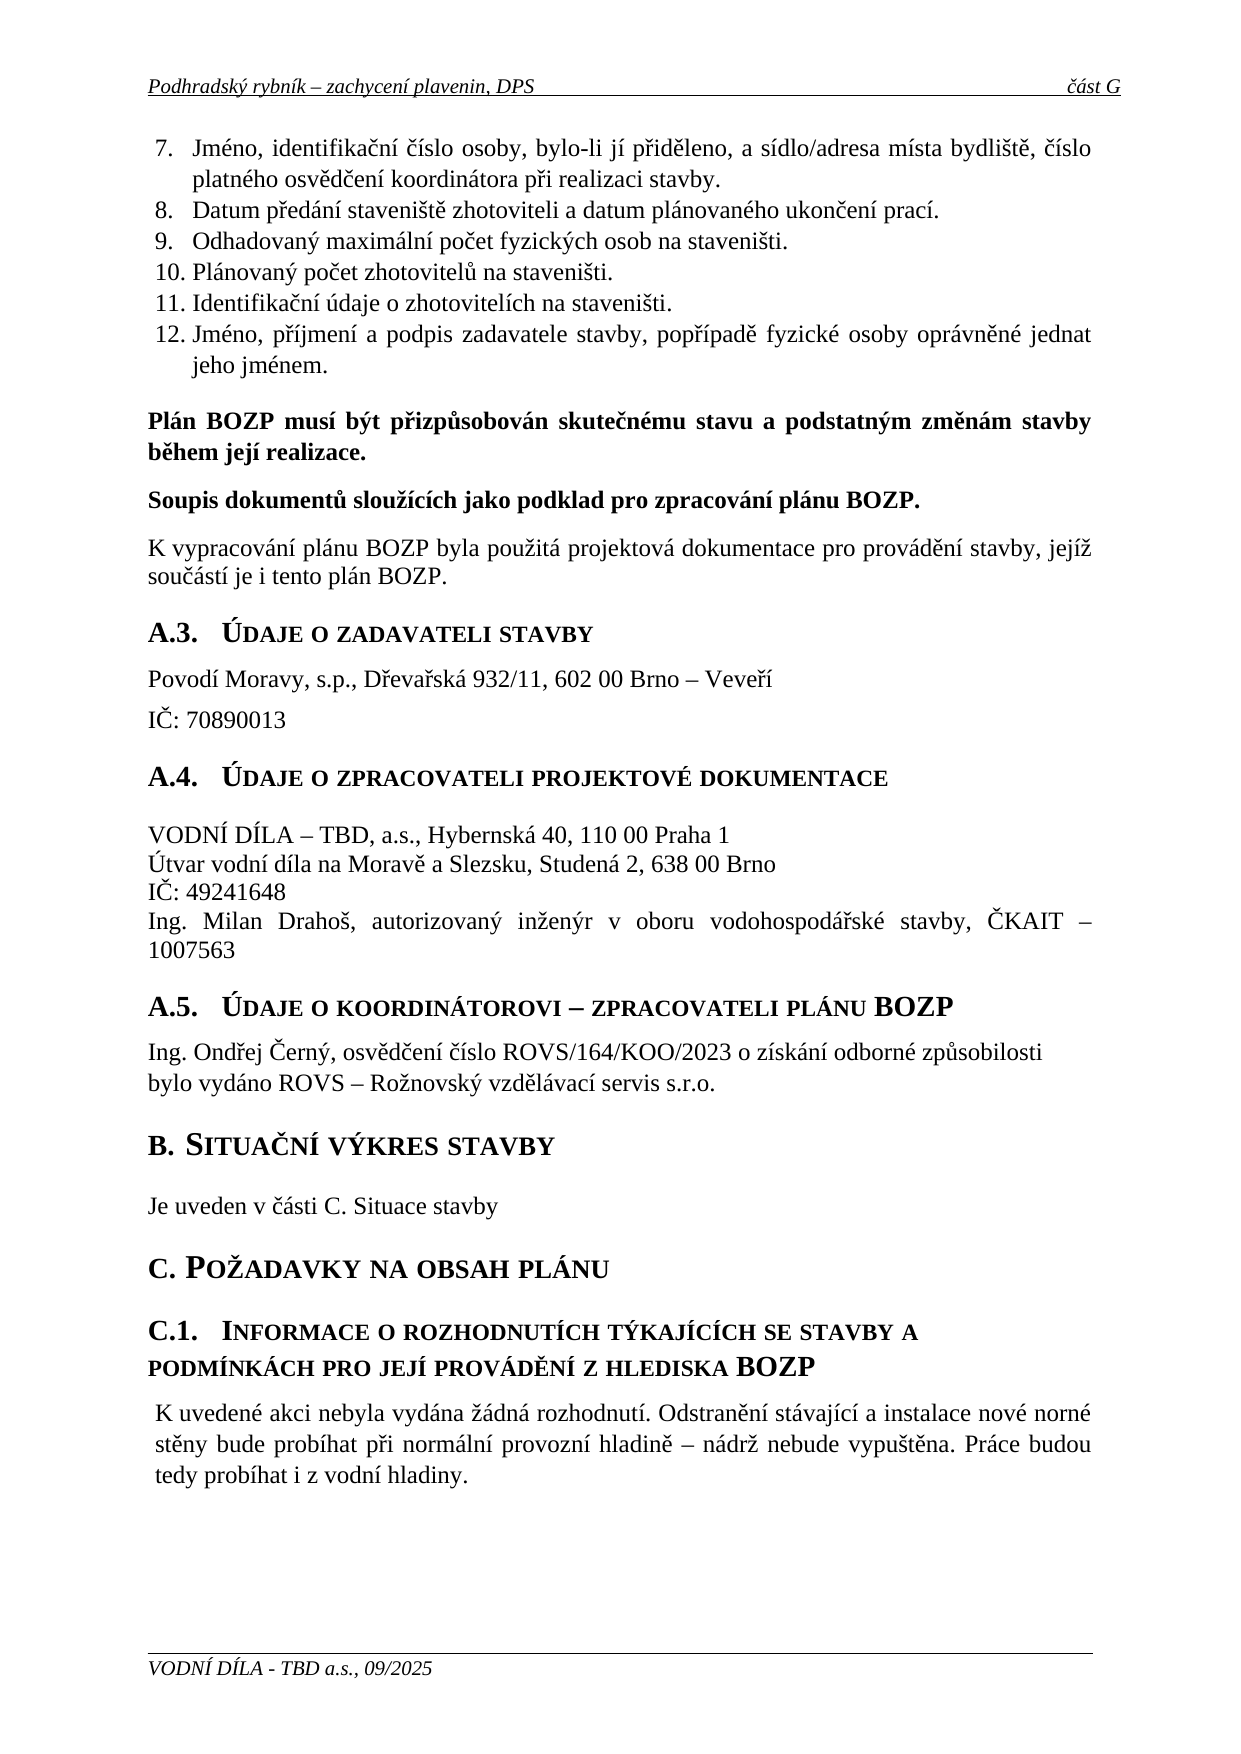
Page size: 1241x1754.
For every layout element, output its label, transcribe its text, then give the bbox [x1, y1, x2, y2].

text K vypracování plánu BOZP byla použitá projektová dokumentace pro provádění stavby, jejíž součástí je i tento plán BOZP. [148, 533, 1093, 590]
text Útvar vodní díla na Moravě a Slezsku, Studená 2, 638 00 Brno [148, 849, 1093, 877]
subtitle Požadavky na obsah plánu [148, 1247, 1093, 1285]
text Povodí Moravy, s.p., Dřevařská 932/11, 602 00 Brno – Veveří [148, 664, 1093, 693]
text K uvedené akci nebyla vydána žádná rozhodnutí. Odstranění stávající a instalace nové norné stěny bude probíhat při normální provozní hladině – nádrž nebude vypuštěna. Práce budou tedy probíhat i z vodní hladiny. [155, 1398, 1093, 1489]
list Jméno, identifikační číslo osoby, bylo-li jí přiděleno, a sídlo/adresa místa bydliště, číslo platného osvědčení koordinátora při realizaci stavby. [154, 133, 1093, 193]
subtitle Údaje o koordinátorovi – zpracovateli plánu BOZP [148, 989, 1093, 1022]
subtitle Údaje o zpracovateli projektové dokumentace [148, 759, 1093, 792]
subtitle Situační výkres stavby [148, 1124, 1093, 1163]
list Jméno, příjmení a podpis zadavatele stavby, popřípadě fyzické osoby oprávněné jednat jeho jménem. [154, 319, 1093, 379]
text Ing. Ondřej Černý, osvědčení číslo ROVS/164/KOO/2023 o získání odborné způsobilosti bylo vydáno ROVS – Rožnovský vzdělávací servis s.r.o. [148, 1037, 1093, 1097]
list Identifikační údaje o zhotovitelích na staveništi. [154, 288, 1093, 317]
text IČ: 49241648 [148, 877, 1093, 906]
text Je uveden v části C. Situace stavby [148, 1191, 1093, 1219]
text Ing. Milan Drahoš, autorizovaný inženýr v oboru vodohospodářské stavby, ČKAIT – 1007563 [148, 906, 1093, 964]
subtitle Informace o rozhodnutích týkajících se stavby a podmínkách pro její provádění z hlediska BOZP [148, 1313, 1093, 1383]
list Plánovaný počet zhotovitelů na staveništi. [154, 257, 1093, 286]
text Plán BOZP musí být přizpůsobován skutečnému stavu a podstatným změnám stavby během její realizace. [148, 406, 1093, 466]
text IČ: 70890013 [148, 705, 1093, 734]
text VODNÍ DÍLA – TBD, a.s., Hybernská 40, 110 00 Praha 1 [148, 820, 1093, 849]
subtitle Údaje o zadavateli stavby [148, 615, 1093, 649]
list Odhadovaný maximální počet fyzických osob na staveništi. [154, 226, 1093, 255]
text Soupis dokumentů sloužících jako podklad pro zpracování plánu BOZP. [148, 485, 1093, 514]
list Datum předání staveniště zhotoviteli a datum plánovaného ukončení prací. [154, 195, 1093, 224]
